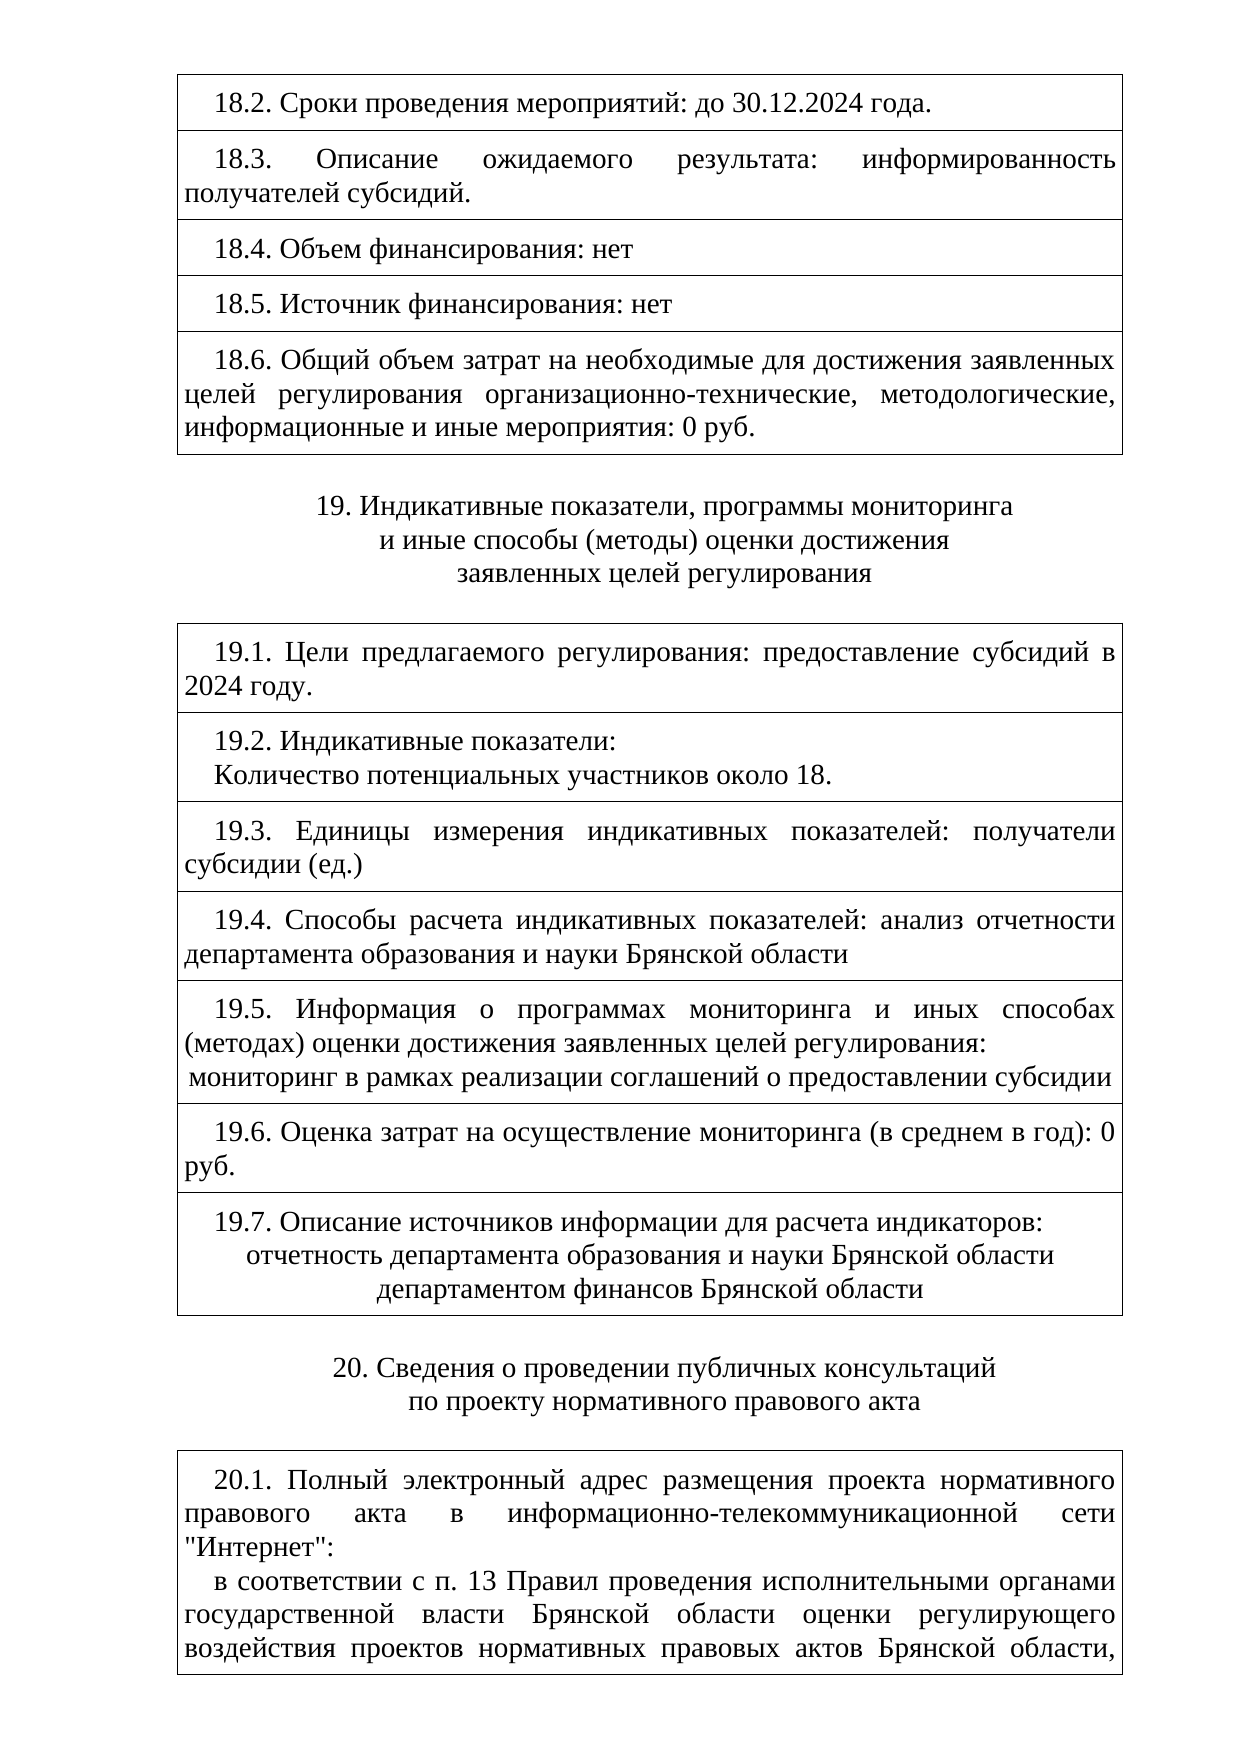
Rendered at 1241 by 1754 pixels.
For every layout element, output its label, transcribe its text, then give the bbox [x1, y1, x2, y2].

table_cell 19.2. Индикативные показатели: Количество потенциальных участников около 18. [178, 713, 1122, 801]
table_cell 18.4. Объем финансирования: нет [178, 220, 1122, 275]
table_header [178, 1451, 1122, 1674]
table_cell 19.3. Единицы измерения индикативных показателей: получатели субсидии (ед.) [178, 802, 1122, 891]
table_cell 18.5. Источник финансирования: нет [178, 276, 1122, 331]
table_cell 18.6. Общий объем затрат на необходимые для достижения заявленных целей регулирования организационно-технические, методологические, информационные и иные мероприятия: 0 руб. [178, 332, 1122, 454]
table_cell 18.2. Сроки проведения мероприятий: до 30.12.2024 года. [178, 75, 1122, 130]
table_cell 19.5. Информация о программах мониторинга и иных способах (методах) оценки достижения заявленных целей регулирования: мониторинг в рамках реализации соглашений о предоставлении субсидии [178, 981, 1122, 1103]
table_cell 18.3. Описание ожидаемого результата: информированность получателей субсидий. [178, 131, 1122, 219]
table_header 19.1. Цели предлагаемого регулирования: предоставление субсидий в 2024 году. [178, 624, 1122, 712]
text по проекту нормативного правового акта [177, 1383, 1152, 1417]
table_cell 19.4. Способы расчета индикативных показателей: анализ отчетности департамента образования и науки Брянской области [178, 892, 1122, 980]
text 19. Индикативные показатели, программы мониторинга [177, 488, 1152, 522]
text заявленных целей регулирования [177, 555, 1152, 589]
text и иные способы (методы) оценки достижения [177, 522, 1152, 555]
table_cell 19.7. Описание источников информации для расчета индикаторов: отчетность департамента образования и науки Брянской области департаментом финансов Брянской области [178, 1193, 1122, 1315]
table_cell 19.6. Оценка затрат на осуществление мониторинга (в среднем в год): 0 руб. [178, 1104, 1122, 1192]
text 20. Сведения о проведении публичных консультаций [177, 1350, 1152, 1383]
